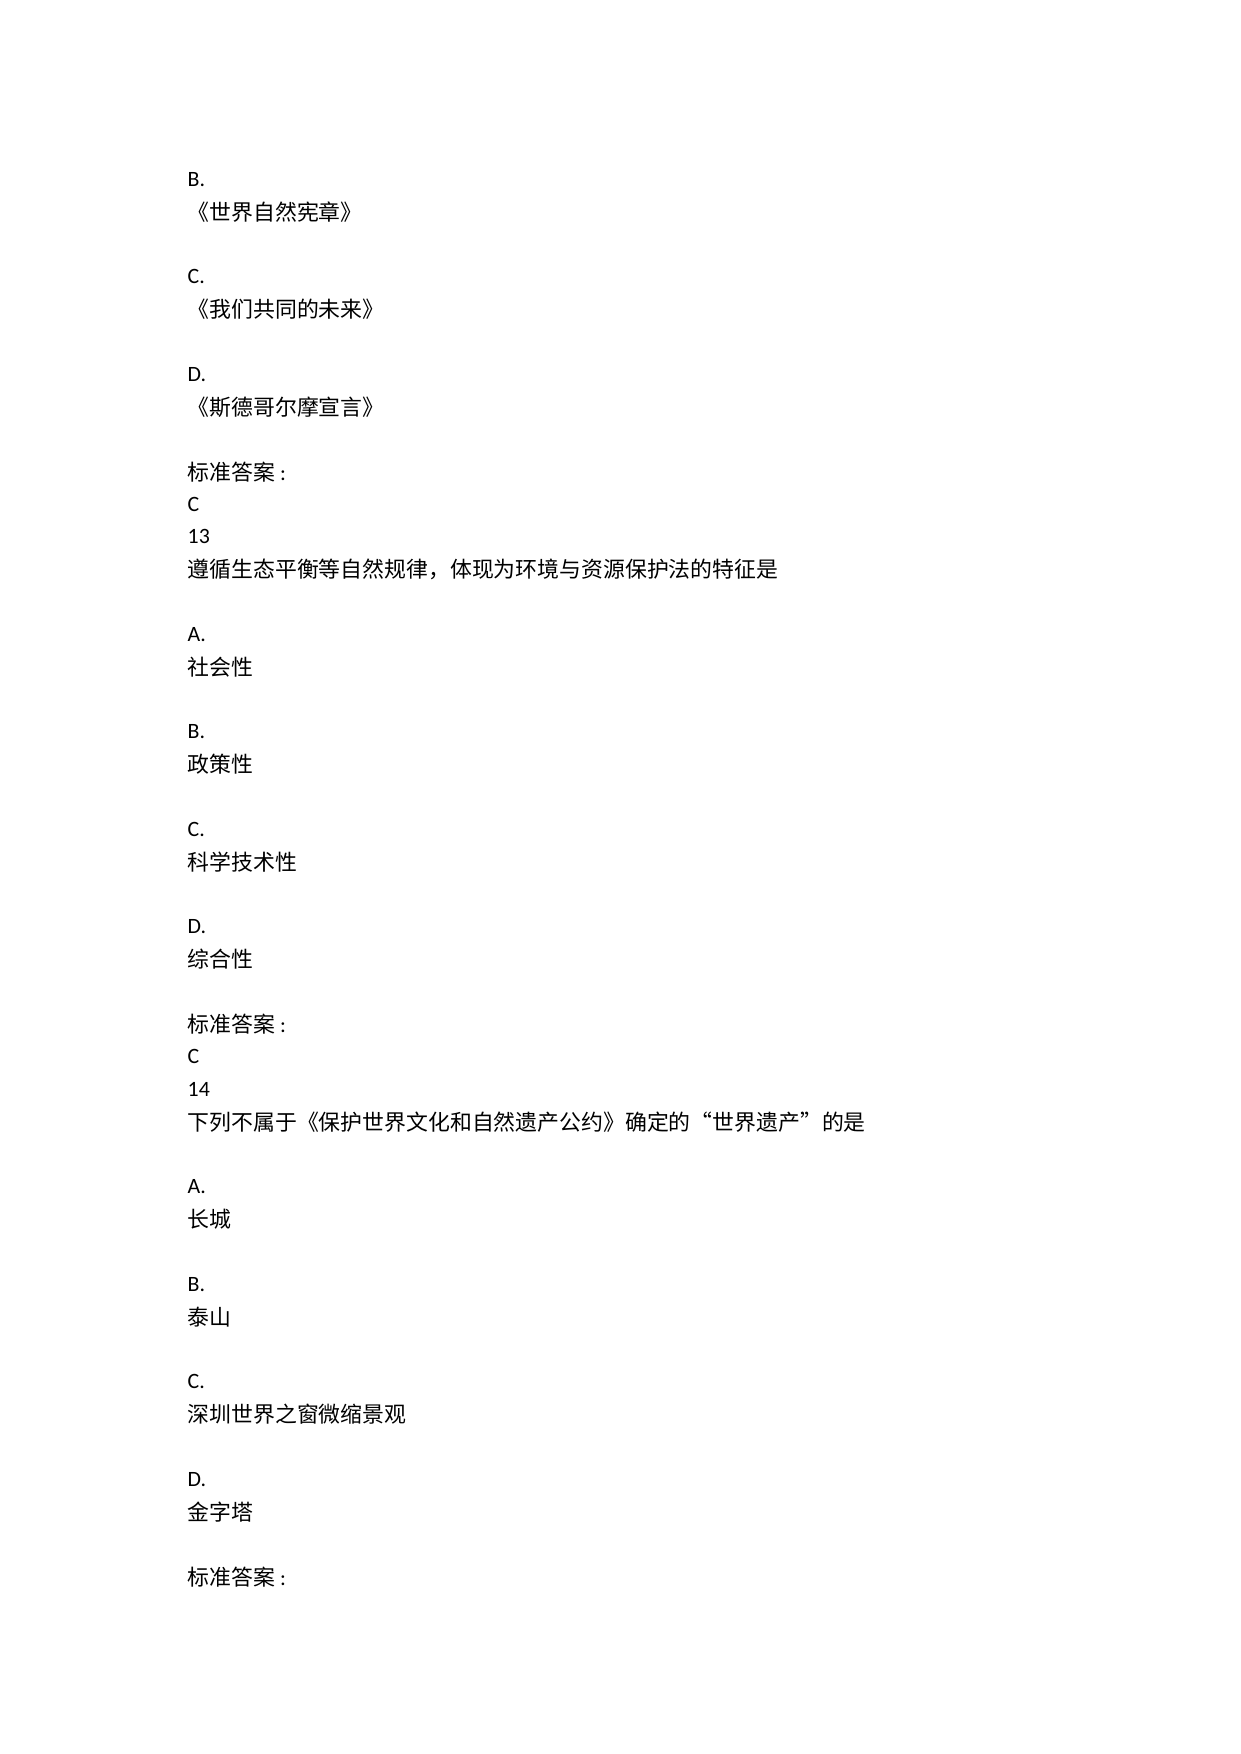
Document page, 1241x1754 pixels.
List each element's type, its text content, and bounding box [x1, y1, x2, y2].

text A. [187, 617, 1053, 649]
text 14 [187, 1072, 1053, 1104]
text 政策性 [187, 747, 1053, 779]
text C [187, 1039, 1053, 1072]
text C. [187, 812, 1053, 844]
text 《我们共同的未来》 [187, 292, 1053, 324]
text 《世界自然宪章》 [187, 194, 1053, 227]
text B. [187, 1267, 1053, 1299]
text 深圳世界之窗微缩景观 [187, 1397, 1053, 1429]
text 标准答案 : [187, 1559, 1053, 1592]
text B. [187, 162, 1053, 194]
text 13 [187, 519, 1053, 552]
text 长城 [187, 1202, 1053, 1234]
text 社会性 [187, 649, 1053, 682]
text 综合性 [187, 942, 1053, 974]
text B. [187, 714, 1053, 747]
text D. [187, 1462, 1053, 1494]
text D. [187, 357, 1053, 389]
text 标准答案 : [187, 454, 1053, 487]
text 下列不属于《保护世界文化和自然遗产公约》确定的“世界遗产”的是 [187, 1104, 1053, 1137]
text C. [187, 259, 1053, 292]
text 遵循生态平衡等自然规律，体现为环境与资源保护法的特征是 [187, 552, 1053, 584]
text 《斯德哥尔摩宣言》 [187, 389, 1053, 422]
text C. [187, 1364, 1053, 1397]
text 泰山 [187, 1299, 1053, 1332]
text 金字塔 [187, 1494, 1053, 1527]
text D. [187, 909, 1053, 942]
text C [187, 487, 1053, 519]
text A. [187, 1169, 1053, 1202]
text 科学技术性 [187, 844, 1053, 877]
text 标准答案 : [187, 1007, 1053, 1039]
